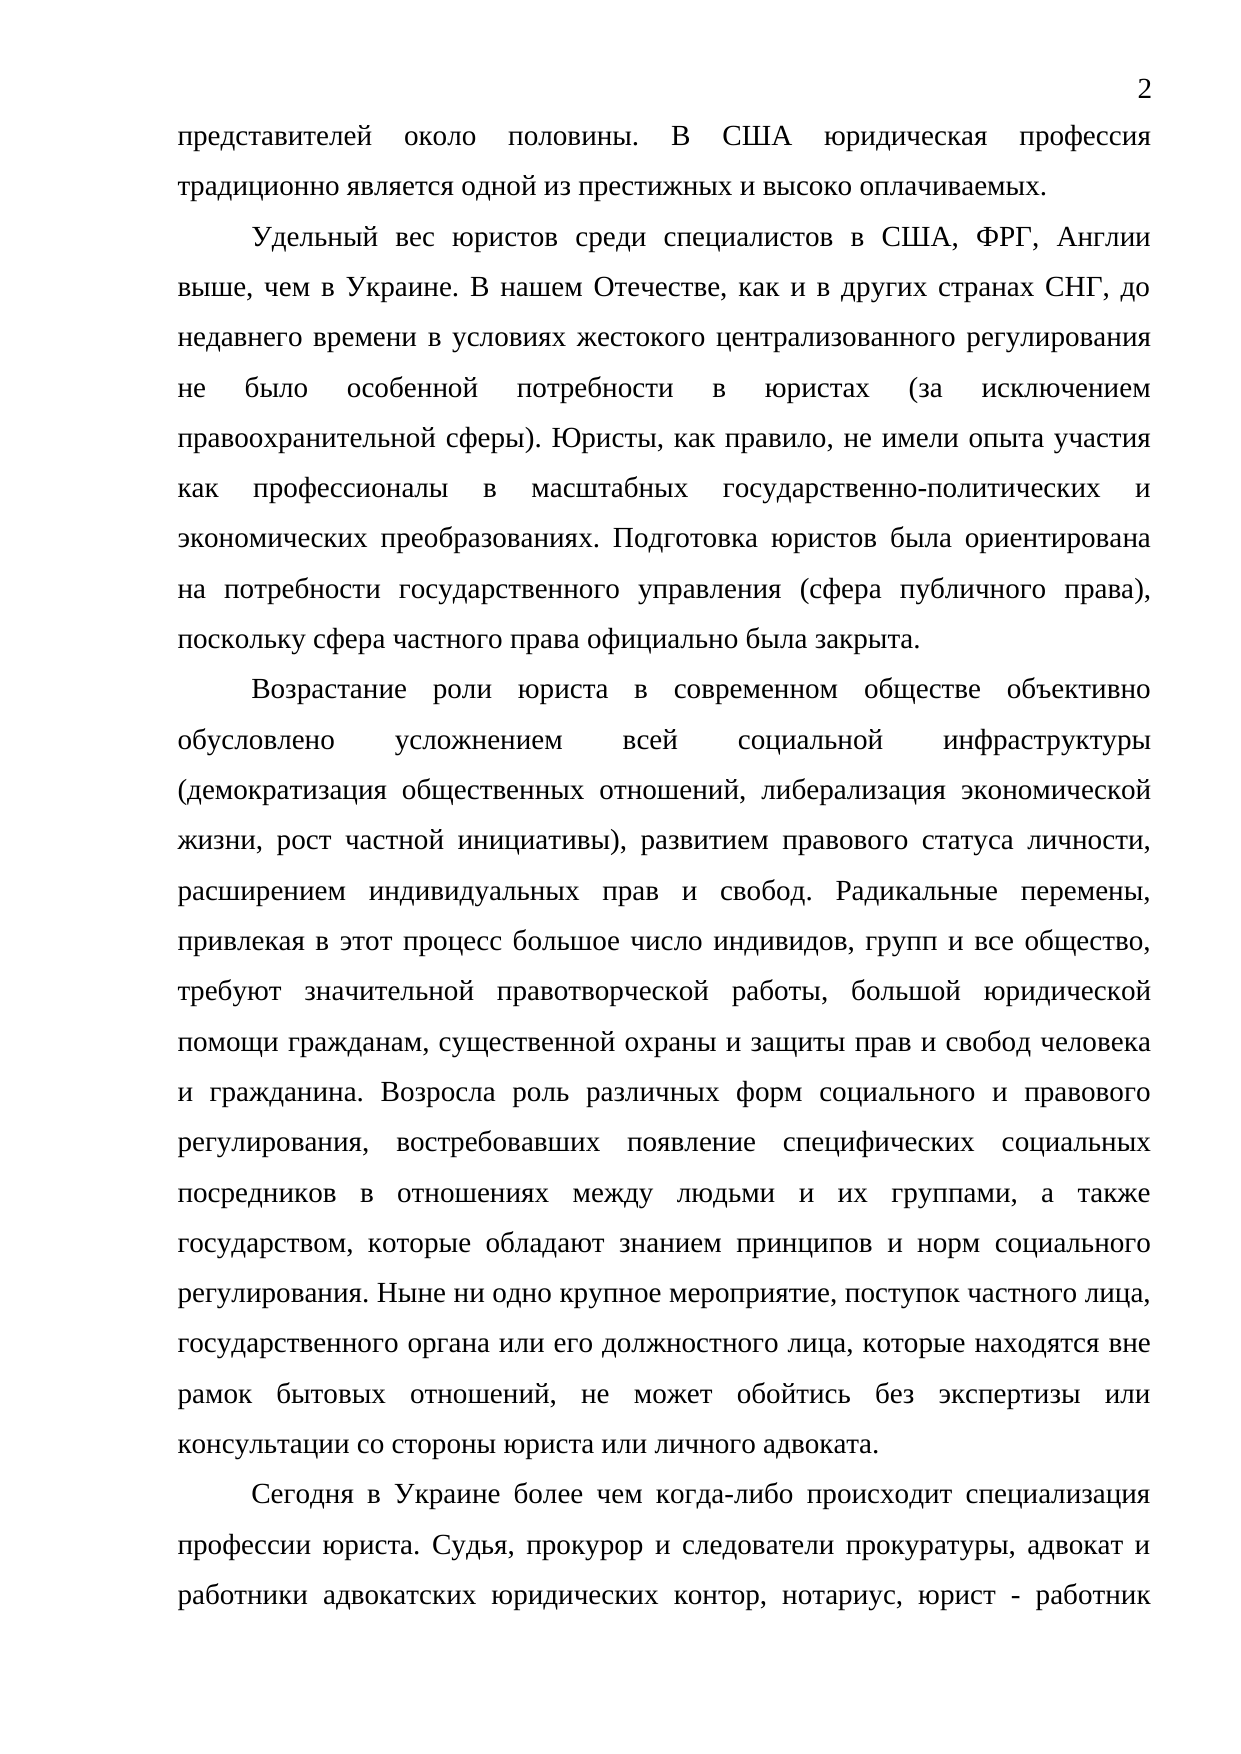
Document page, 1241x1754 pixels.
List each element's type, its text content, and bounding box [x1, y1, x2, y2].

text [177, 1477, 1152, 1611]
text Возрастание роли юриста в современном обществе объективно обусловлено усложнением всей социальной инфраструктуры (демократизация общественных отношений, либерализация экономической жизни, рост частной инициативы), развитием правового статуса личности, расширением индивидуальных прав и свобод. Радикальные перемены, привлекая в этот процесс большое число индивидов, групп и все общество, требуют значительной правотворческой работы, большой юридической помощи гражданам, существенной охраны и защиты прав и свобод человека и гражданина. Возросла роль различных форм социального и правового регулирования, востребовавших появление специфических социальных посредников в отношениях между людьми и их группами, а также государством, которые обладают знанием принципов и норм социального регулирования. Ныне ни одно крупное мероприятие, поступок частного лица, государственного органа или его должностного лица, которые находятся вне рамок бытовых отношений, не может обойтись без экспертизы или консультации со стороны юриста или личного адвоката. [177, 672, 1152, 1460]
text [177, 118, 1152, 202]
text Удельный вес юристов среди специалистов в США, ФРГ, Англии выше, чем в Украине. В нашем Отечестве, как и в других странах СНГ, до недавнего времени в условиях жестокого централизованного регулирования не было особенной потребности в юристах (за исключением правоохранительной сферы). Юристы, как правило, не имели опыта участия как профессионалы в масштабных государственно-политических и экономических преобразованиях. Подготовка юристов была ориентирована на потребности государственного управления (сфера публичного права), поскольку сфера частного права официально была закрыта. [177, 219, 1152, 655]
